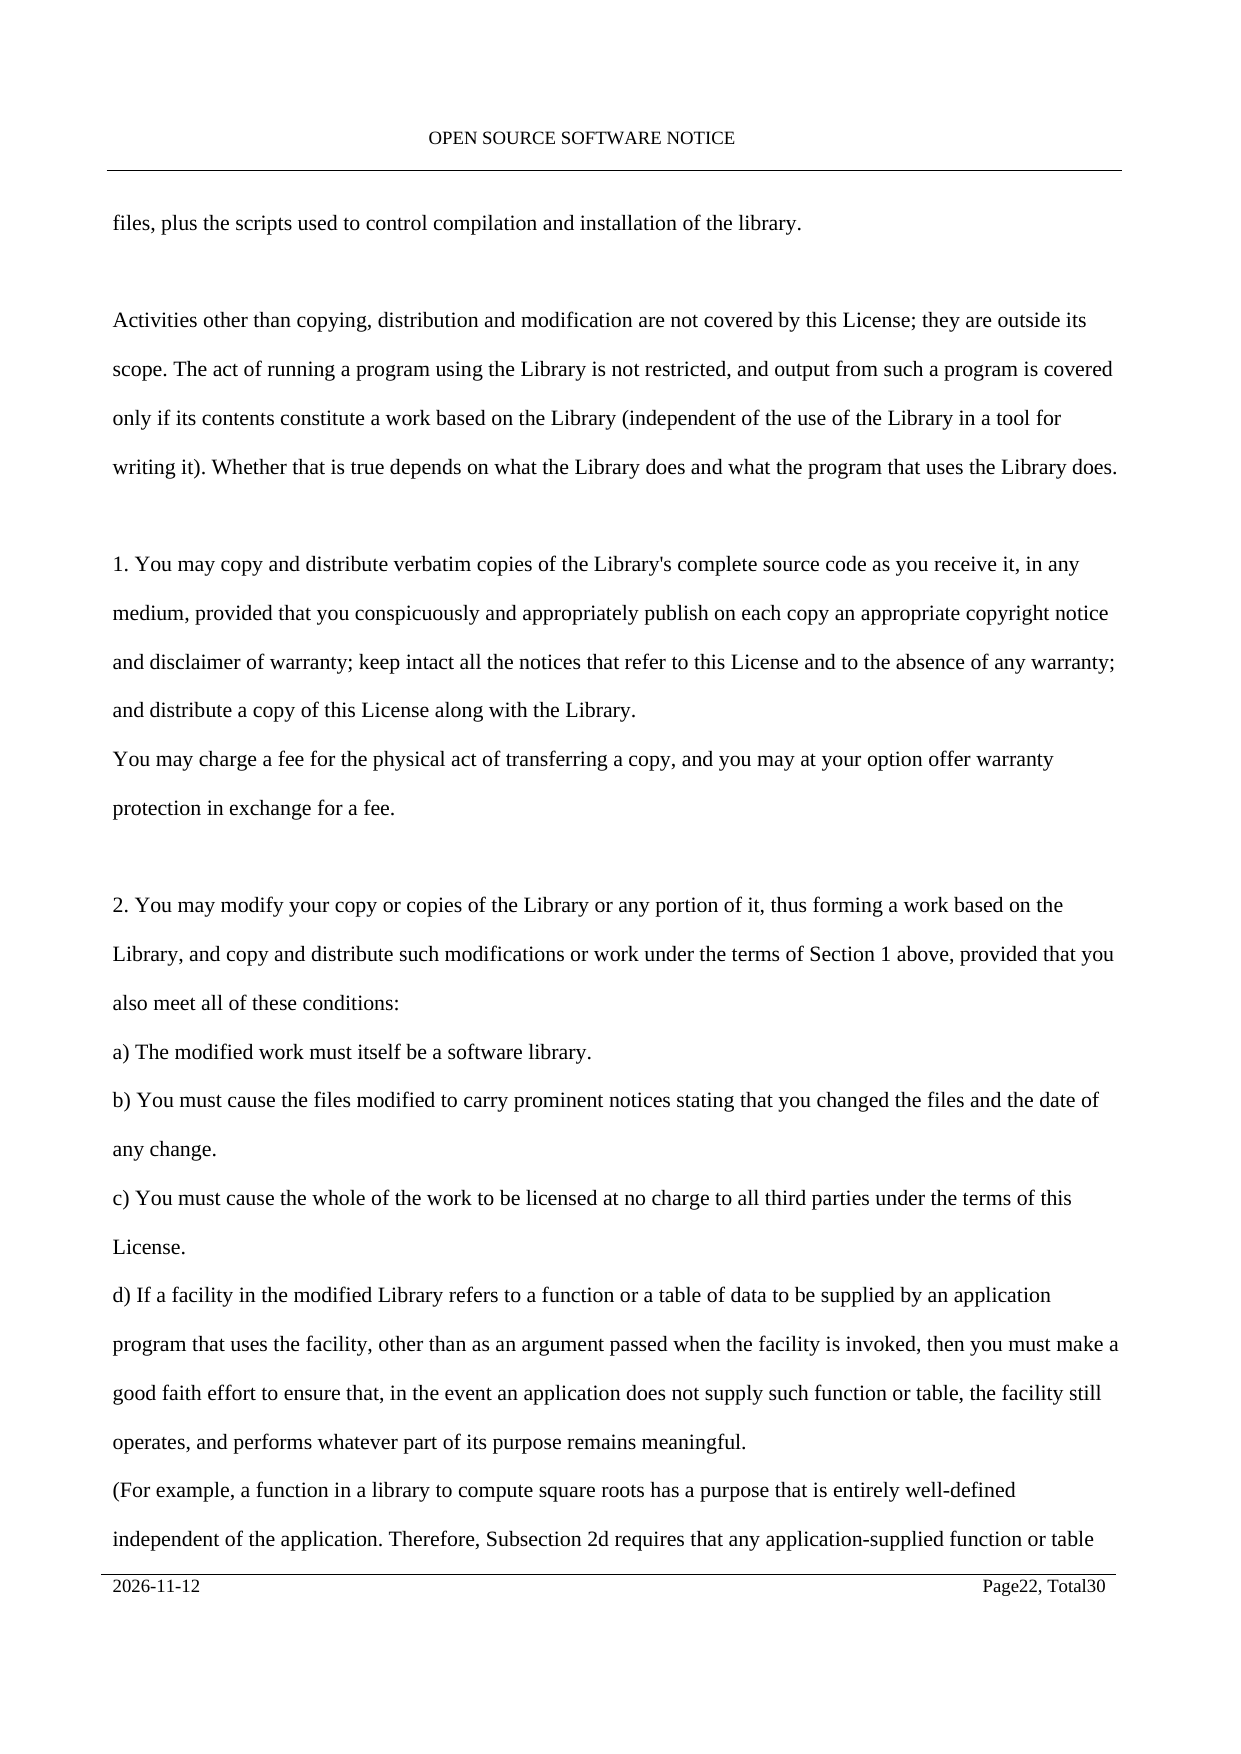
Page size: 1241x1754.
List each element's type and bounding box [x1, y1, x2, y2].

text [112, 206, 1128, 1555]
